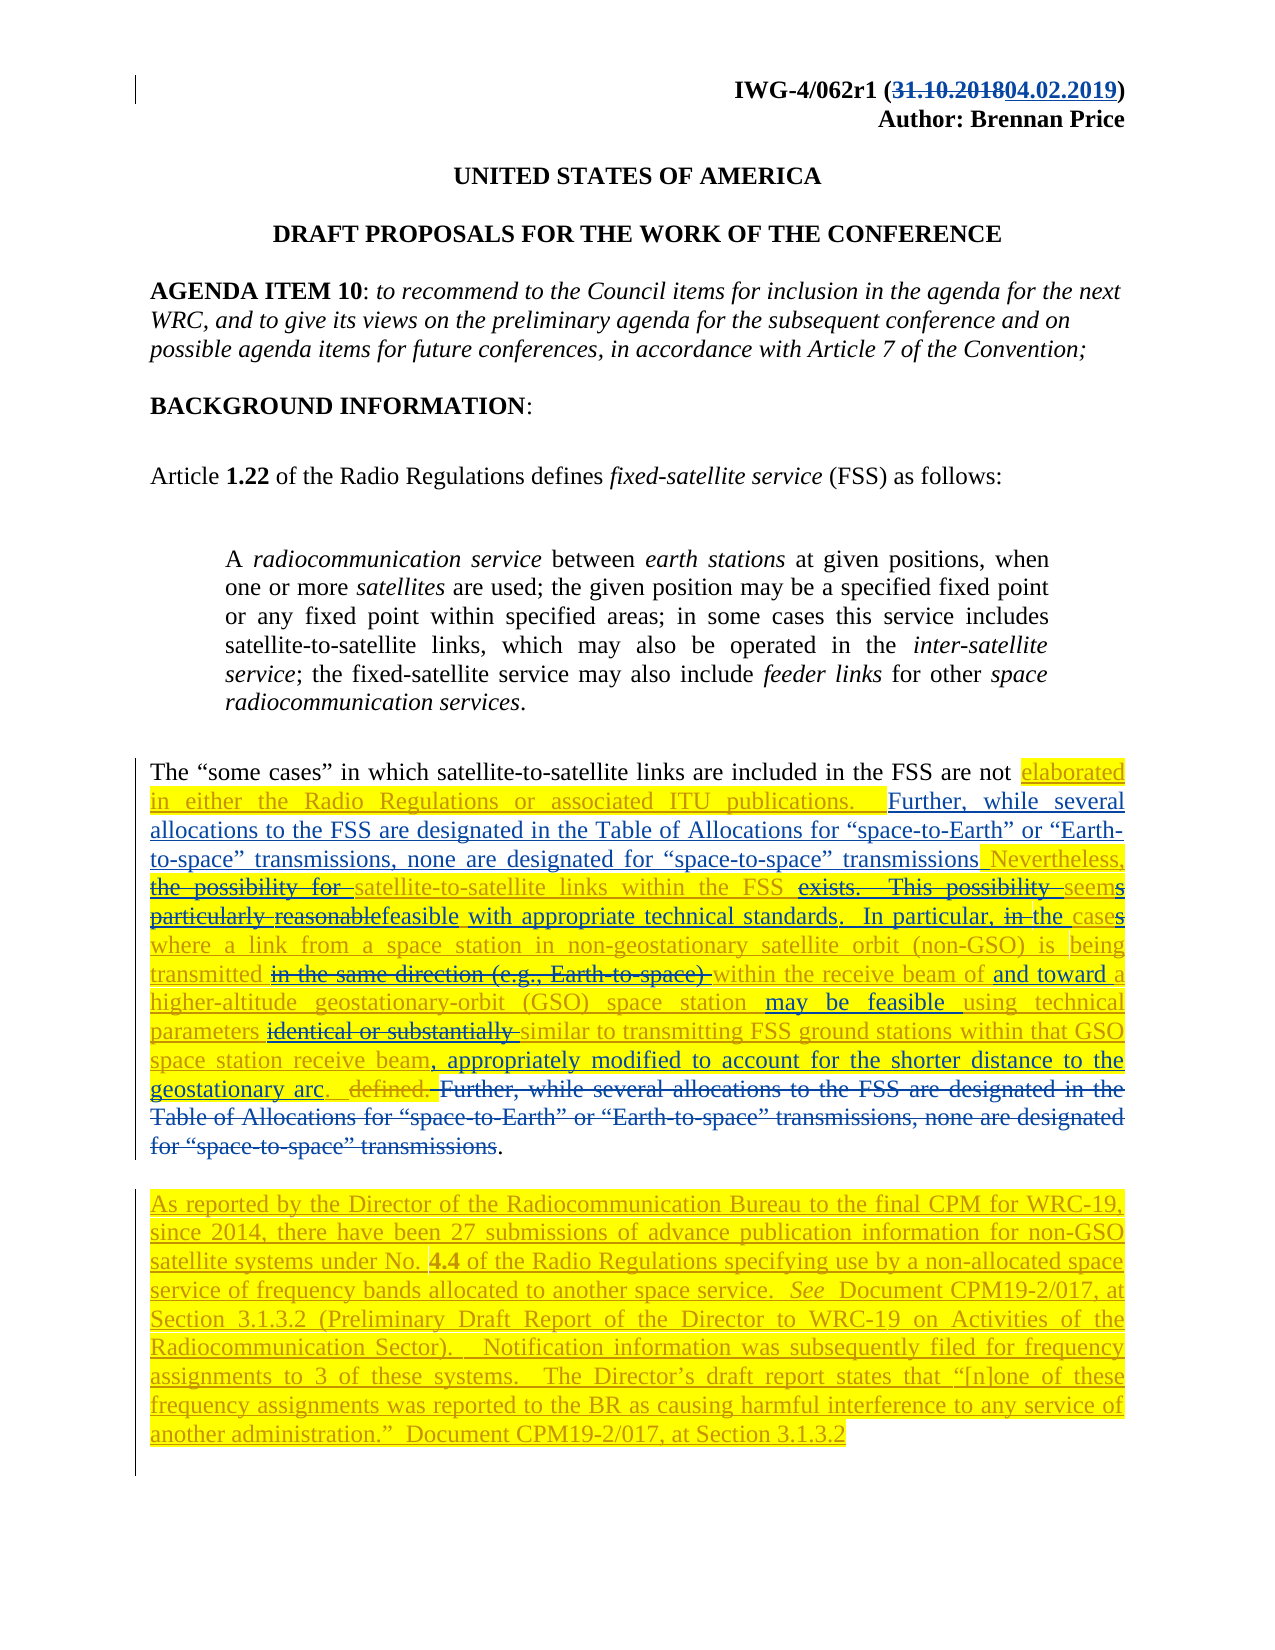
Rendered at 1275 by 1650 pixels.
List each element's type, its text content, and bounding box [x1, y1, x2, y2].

text The “some cases” in which satellite-to-satellite links are included in the FSS are not . [150, 812, 1125, 869]
subtitle UNITED STATES OF AMERICA [150, 161, 1125, 190]
text The “some cases” in which satellite-to-satellite links are included in the FSS are not . [150, 757, 1125, 811]
text Article 1.22 of the Radio Regulations defines fixed-satellite service (FSS) as follows: [150, 461, 1125, 490]
text AGENDA ITEM 10: to recommend to the Council items for inclusion in the agenda for the next WRC, and to give its views on the preliminary agenda for the subsequent conference and on possible agenda items for future conferences, in accordance with Article 7 of the Convention; [150, 276, 1125, 362]
text The “some cases” in which satellite-to-satellite links are included in the FSS are not . [150, 1091, 1125, 1118]
text The “some cases” in which satellite-to-satellite links are included in the FSS are not . [439, 1074, 1125, 1089]
text The “some cases” in which satellite-to-satellite links are included in the FSS are not . [150, 1119, 1125, 1160]
text A radiocommunication service between earth stations at given positions, when one or more satellites are used; the given position may be a specified fixed point or any fixed point within specified areas; in some cases this service includes satellite-to-satellite links, which may also be operated in the inter-satellite service; the fixed-satellite service may also include feeder links for other space radiocommunication services. [225, 544, 1050, 716]
subtitle DRAFT PROPOSALS FOR THE WORK OF THE CONFERENCE [150, 219, 1125, 247]
text BACKGROUND INFORMATION: [150, 391, 1125, 420]
